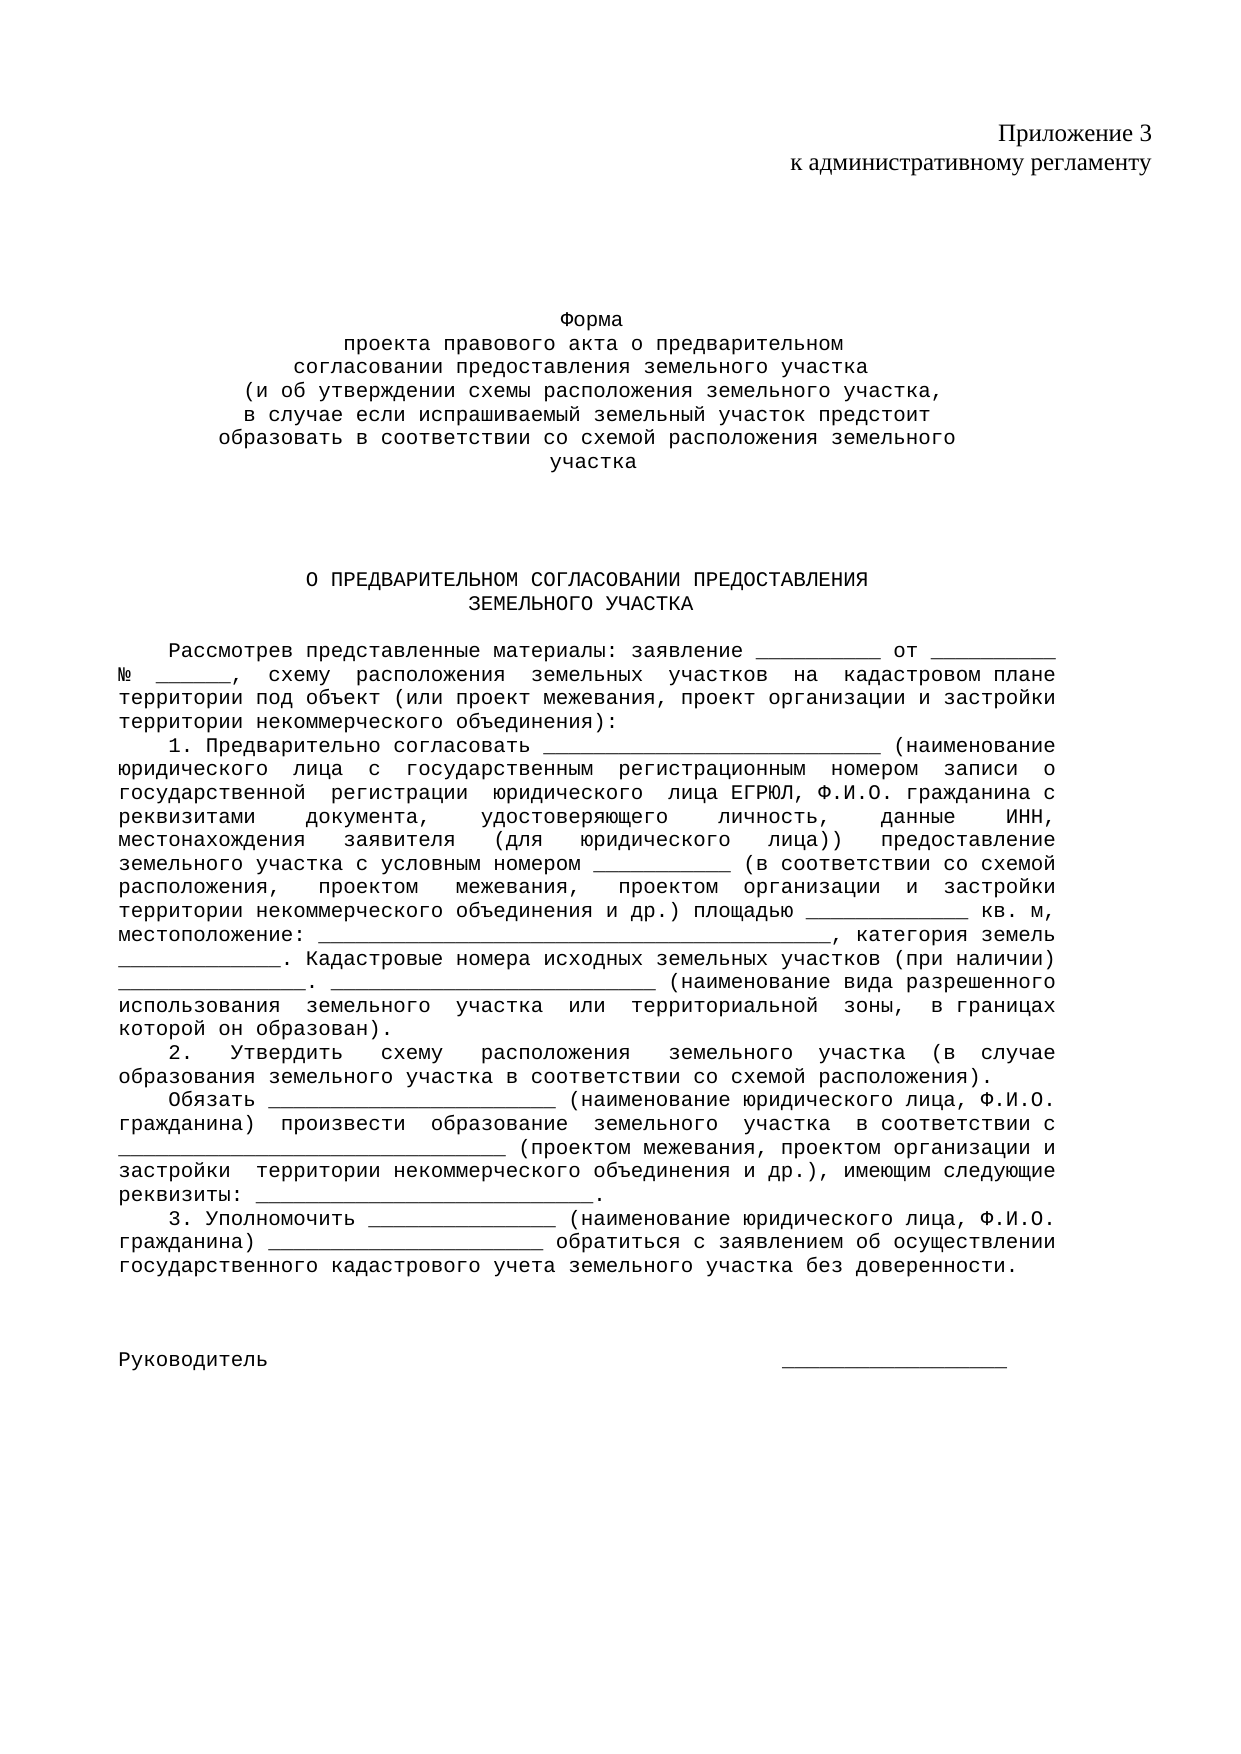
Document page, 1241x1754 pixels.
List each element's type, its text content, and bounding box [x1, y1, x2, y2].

text в случае если испрашиваемый земельный участок предстоит [118, 404, 1152, 427]
text 3. Уполномочить _______________ (наименование юридического лица, Ф.И.О. [118, 1208, 1152, 1231]
text Обязать _______________________ (наименование юридического лица, Ф.И.О. [118, 1089, 1152, 1113]
list Приложение 3 [118, 118, 1152, 147]
text гражданина) ______________________ обратиться с заявлением об осуществлении [118, 1231, 1152, 1255]
text застройки территории некоммерческого объединения и др.), имеющим следующие [118, 1160, 1152, 1184]
text территории под объект (или проект межевания, проект организации и застройки [118, 687, 1152, 711]
text _____________. Кадастровые номера исходных земельных участков (при наличии) [118, 947, 1152, 971]
text гражданина) произвести образование земельного участка в соответствии с [118, 1113, 1152, 1137]
text юридического лица с государственным регистрационным номером записи о [118, 758, 1152, 782]
text согласовании предоставления земельного участка [118, 356, 1152, 380]
text (и об утверждении схемы расположения земельного участка, [118, 380, 1152, 404]
text образования земельного участка в соответствии со схемой расположения). [118, 1066, 1152, 1089]
text использования земельного участка или территориальной зоны, в границах [118, 995, 1152, 1018]
text реквизиты: ___________________________. [118, 1184, 1152, 1208]
text земельного участка с условным номером ___________ (в соответствии со схемой [118, 853, 1152, 877]
text местоположение: _________________________________________, категория земель [118, 924, 1152, 947]
text № ______, схему расположения земельных участков на кадастровом плане [118, 664, 1152, 687]
list к административному регламенту [118, 147, 1152, 176]
text Рассмотрев представленные материалы: заявление __________ от __________ [118, 640, 1152, 664]
text 2. Утвердить схему расположения земельного участка (в случае [118, 1042, 1152, 1066]
text которой он образован). [118, 1018, 1152, 1042]
text образовать в соответствии со схемой расположения земельного [118, 427, 1152, 451]
text проекта правового акта о предварительном [118, 333, 1152, 356]
text местонахождения заявителя (для юридического лица)) предоставление [118, 829, 1152, 853]
text участка [118, 451, 1152, 474]
text реквизитами документа, удостоверяющего личность, данные ИНН, [118, 806, 1152, 829]
text Руководитель __________________ [118, 1349, 1152, 1373]
text _______________________________ (проектом межевания, проектом организации и [118, 1137, 1152, 1160]
text ЗЕМЕЛЬНОГО УЧАСТКА [118, 593, 1152, 616]
text 1. Предварительно согласовать ___________________________ (наименование [118, 735, 1152, 758]
text государственной регистрации юридического лица ЕГРЮЛ, Ф.И.О. гражданина с [118, 782, 1152, 806]
text государственного кадастрового учета земельного участка без доверенности. [118, 1255, 1152, 1278]
text Форма [487, 309, 1152, 333]
text территории некоммерческого объединения): [118, 711, 1152, 735]
text расположения, проектом межевания, проектом организации и застройки [118, 877, 1152, 900]
text О ПРЕДВАРИТЕЛЬНОМ СОГЛАСОВАНИИ ПРЕДОСТАВЛЕНИЯ [118, 569, 1152, 593]
text _______________. __________________________ (наименование вида разрешенного [118, 971, 1152, 995]
text территории некоммерческого объединения и др.) площадью _____________ кв. м, [118, 900, 1152, 924]
